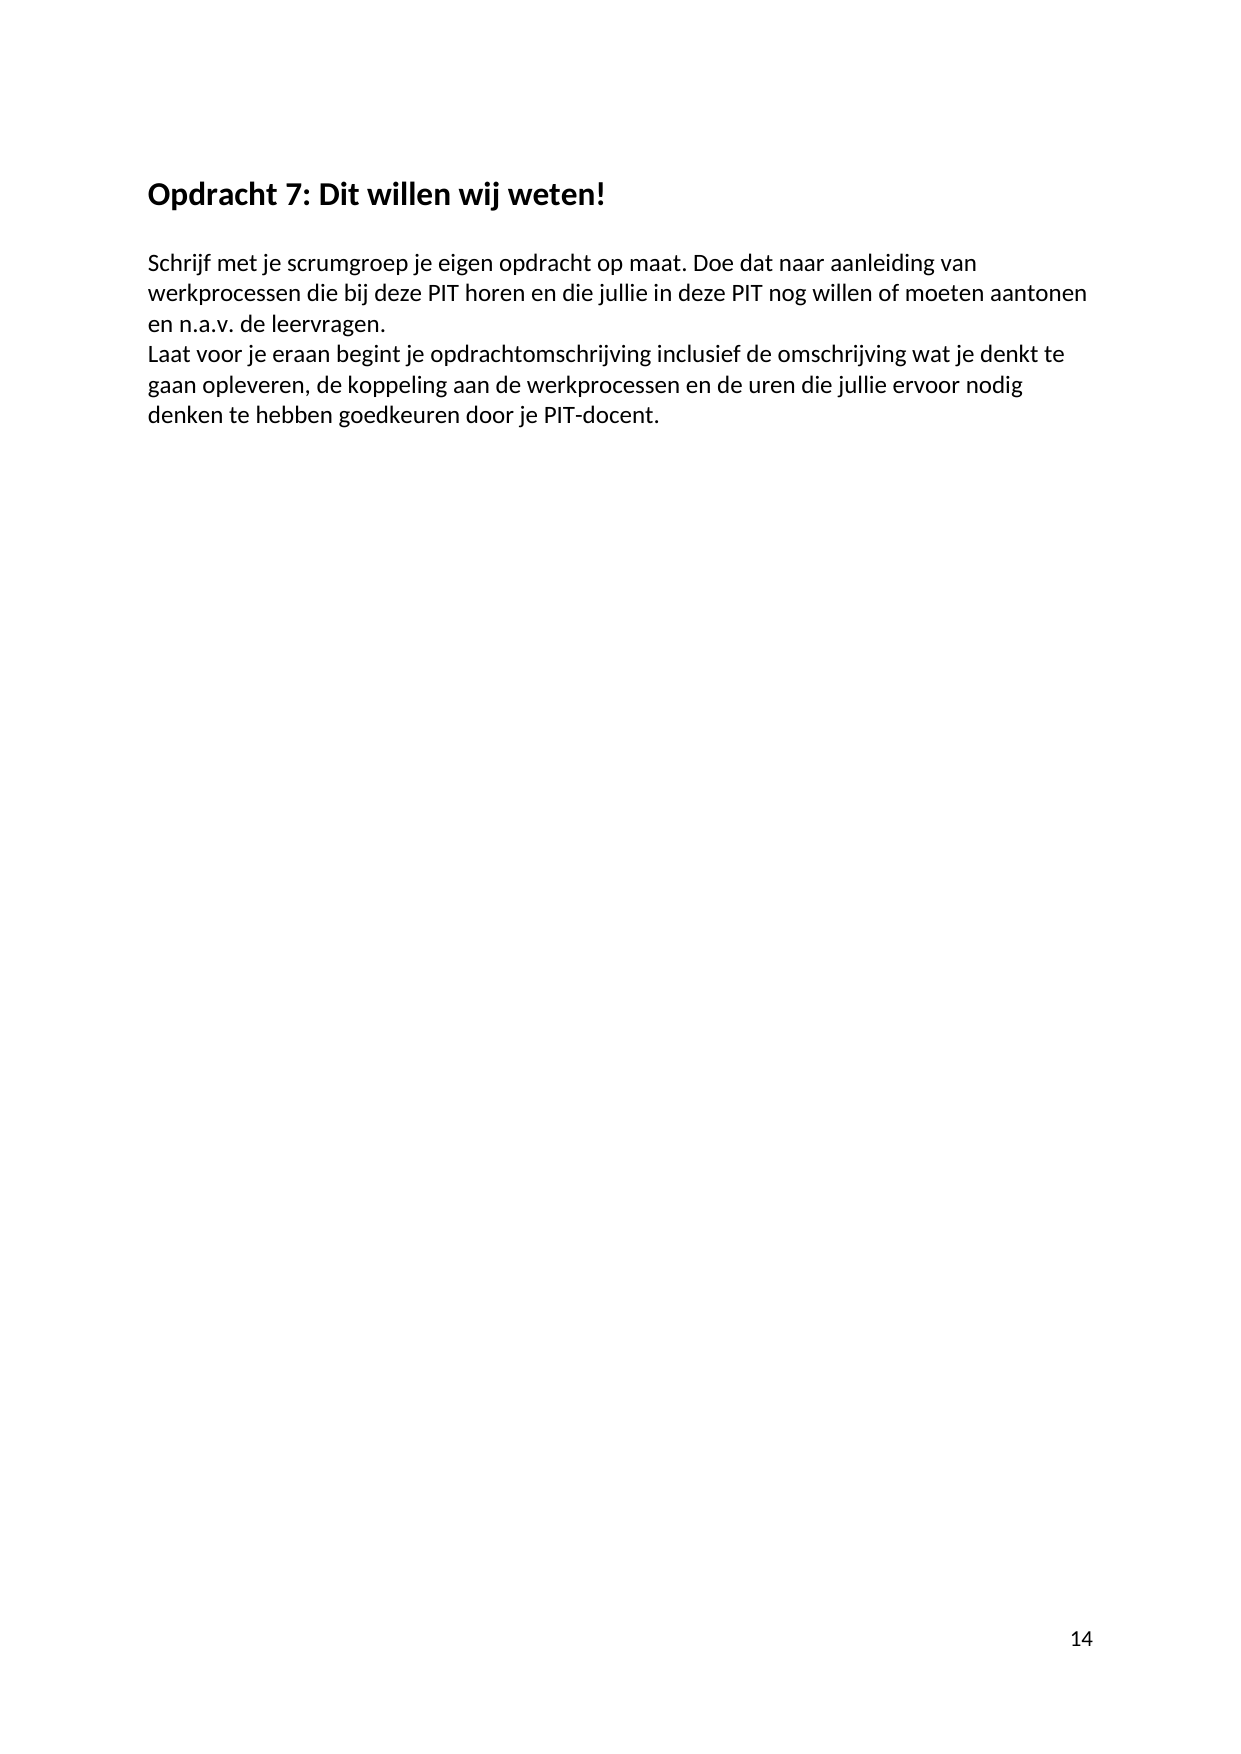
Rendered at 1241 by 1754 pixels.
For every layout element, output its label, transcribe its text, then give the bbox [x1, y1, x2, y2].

subtitle Opdracht 7: Dit willen wij weten! [148, 173, 1093, 213]
text Laat voor je eraan begint je opdrachtomschrijving inclusief de omschrijving wat je denkt te gaan opleveren, de koppeling aan de werkprocessen en de uren die jullie ervoor nodig denken te hebben goedkeuren door je PIT-docent. [148, 339, 1093, 430]
text Schrijf met je scrumgroep je eigen opdracht op maat. Doe dat naar aanleiding van werkprocessen die bij deze PIT horen en die jullie in deze PIT nog willen of moeten aantonen en n.a.v. de leervragen. [148, 247, 1093, 339]
